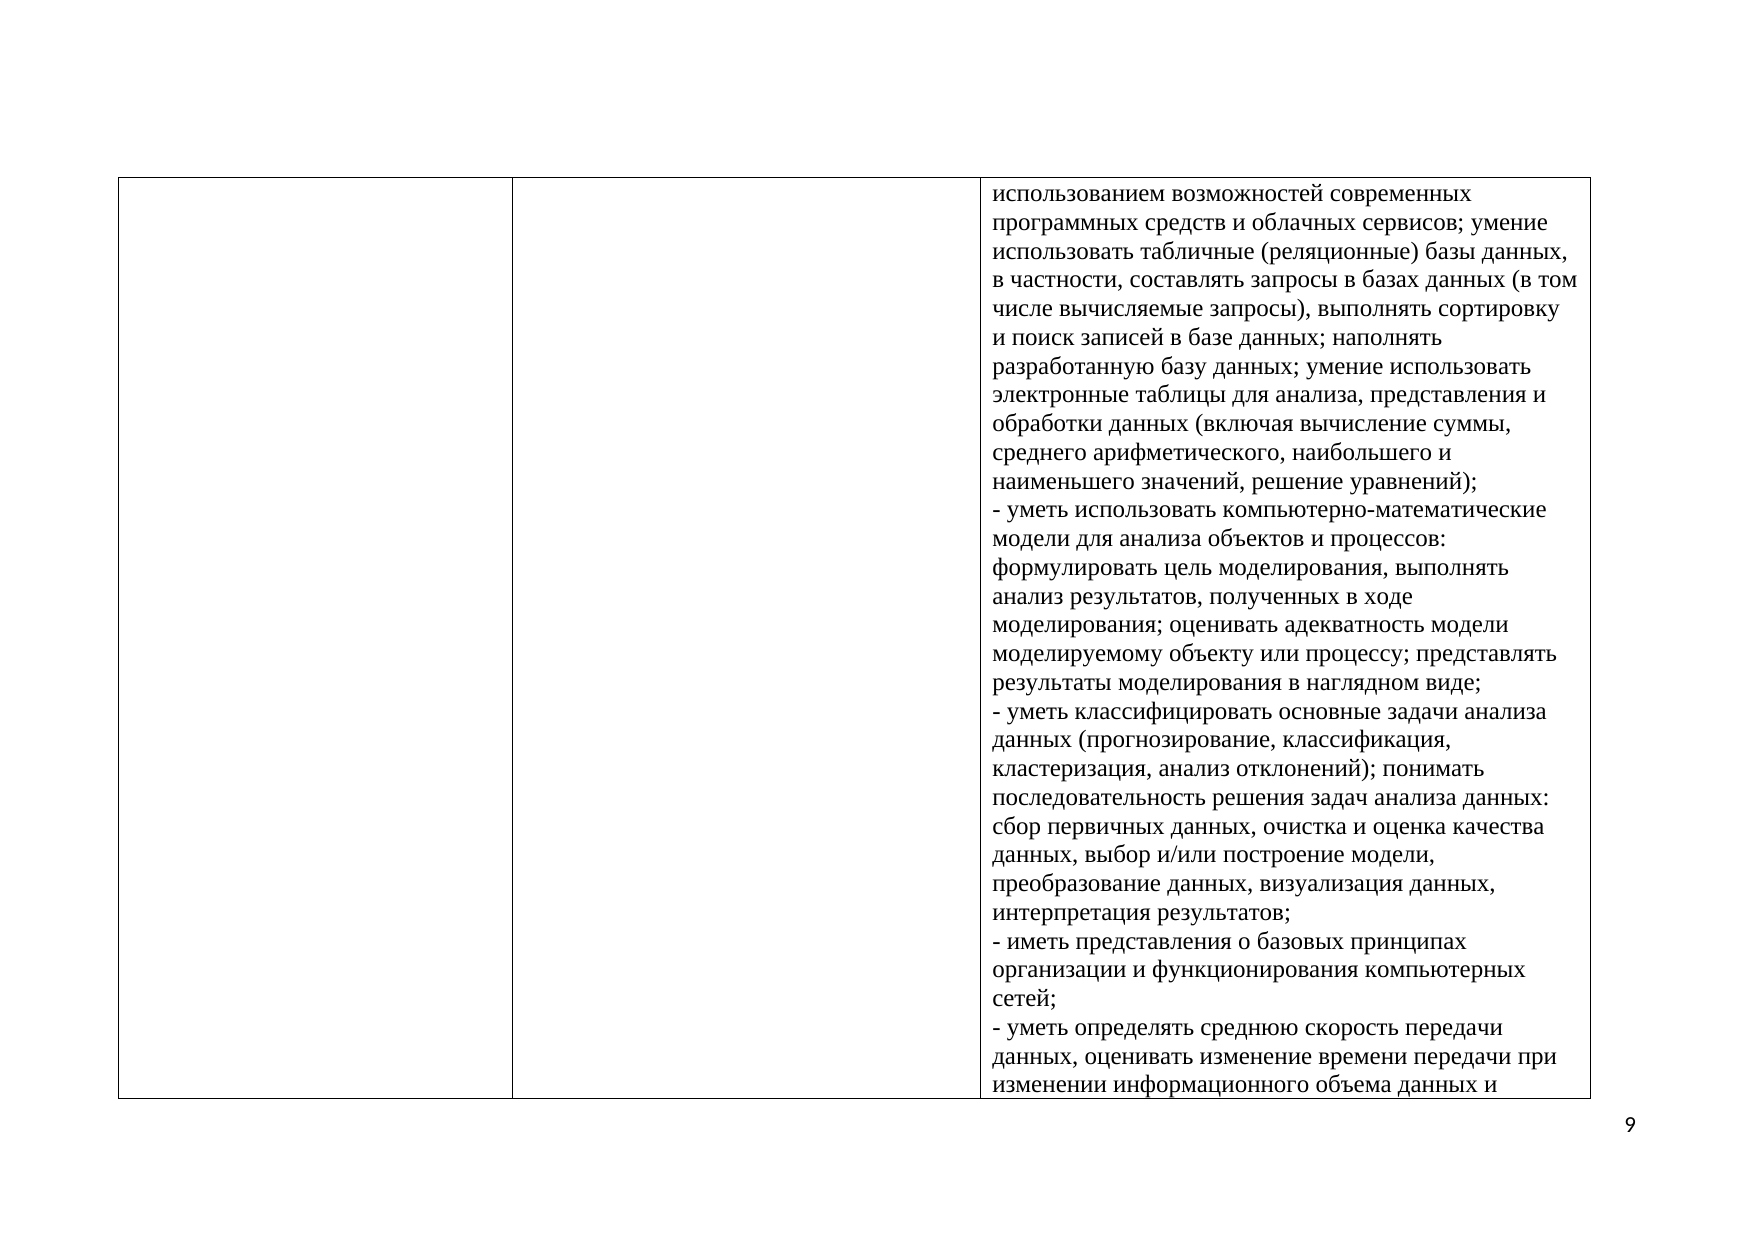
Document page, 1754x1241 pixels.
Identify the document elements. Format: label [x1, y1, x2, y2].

table_cell [119, 178, 512, 1098]
table_cell [981, 178, 1590, 1098]
table_cell [513, 178, 980, 1098]
